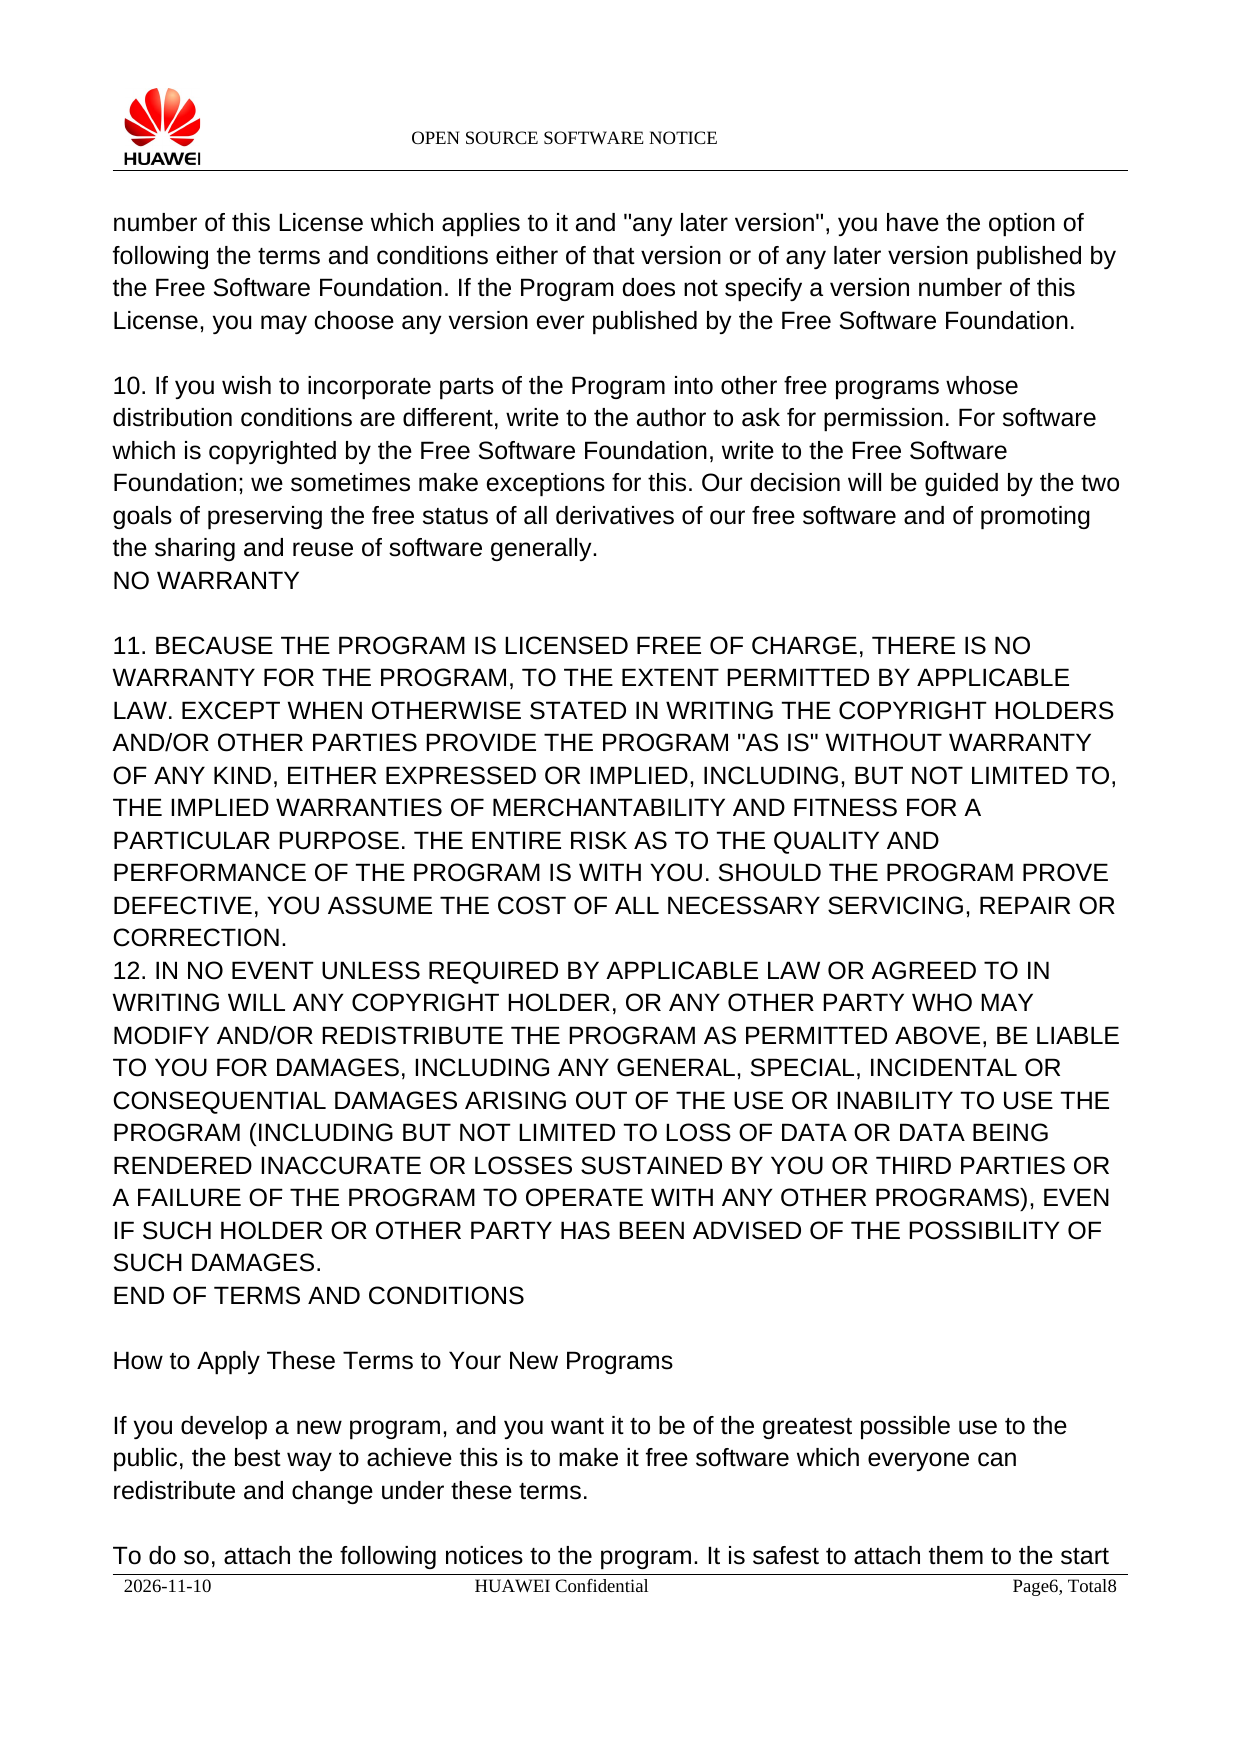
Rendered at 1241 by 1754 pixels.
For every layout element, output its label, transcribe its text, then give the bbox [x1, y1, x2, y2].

text 12. IN NO EVENT UNLESS REQUIRED BY APPLICABLE LAW OR AGREED TO IN WRITING WILL ANY COPYRIGHT HOLDER, OR ANY OTHER PARTY WHO MAY MODIFY AND/OR REDISTRIBUTE THE PROGRAM AS PERMITTED ABOVE, BE LIABLE TO YOU FOR DAMAGES, INCLUDING ANY GENERAL, SPECIAL, INCIDENTAL OR CONSEQUENTIAL DAMAGES ARISING OUT OF THE USE OR INABILITY TO USE THE PROGRAM (INCLUDING BUT NOT LIMITED TO LOSS OF DATA OR DATA BEING RENDERED INACCURATE OR LOSSES SUSTAINED BY YOU OR THIRD PARTIES OR A FAILURE OF THE PROGRAM TO OPERATE WITH ANY OTHER PROGRAMS), EVEN IF SUCH HOLDER OR OTHER PARTY HAS BEEN ADVISED OF THE POSSIBILITY OF SUCH DAMAGES. [112, 954, 1128, 1279]
picture [124, 88, 201, 165]
text NO WARRANTY [112, 564, 1128, 596]
text How to Apply These Terms to Your New Programs [112, 1344, 1128, 1376]
text If you develop a new program, and you want it to be of the greatest possible use to the public, the best way to achieve this is to make it free software which everyone can redistribute and change under these terms. [112, 1409, 1128, 1506]
text 11. BECAUSE THE PROGRAM IS LICENSED FREE OF CHARGE, THERE IS NO WARRANTY FOR THE PROGRAM, TO THE EXTENT PERMITTED BY APPLICABLE LAW. EXCEPT WHEN OTHERWISE STATED IN WRITING THE COPYRIGHT HOLDERS AND/OR OTHER PARTIES PROVIDE THE PROGRAM "AS IS" WITHOUT WARRANTY OF ANY KIND, EITHER EXPRESSED OR IMPLIED, INCLUDING, BUT NOT LIMITED TO, THE IMPLIED WARRANTIES OF MERCHANTABILITY AND FITNESS FOR A PARTICULAR PURPOSE. THE ENTIRE RISK AS TO THE QUALITY AND PERFORMANCE OF THE PROGRAM IS WITH YOU. SHOULD THE PROGRAM PROVE DEFECTIVE, YOU ASSUME THE COST OF ALL NECESSARY SERVICING, REPAIR OR CORRECTION. [112, 629, 1128, 954]
text END OF TERMS AND CONDITIONS [112, 1279, 1128, 1311]
text 10. If you wish to incorporate parts of the Program into other free programs whose distribution conditions are different, write to the author to ask for permission. For software which is copyrighted by the Free Software Foundation, write to the Free Software Foundation; we sometimes make exceptions for this. Our decision will be guided by the two goals of preserving the free status of all derivatives of our free software and of promoting the sharing and reuse of software generally. [112, 369, 1128, 564]
